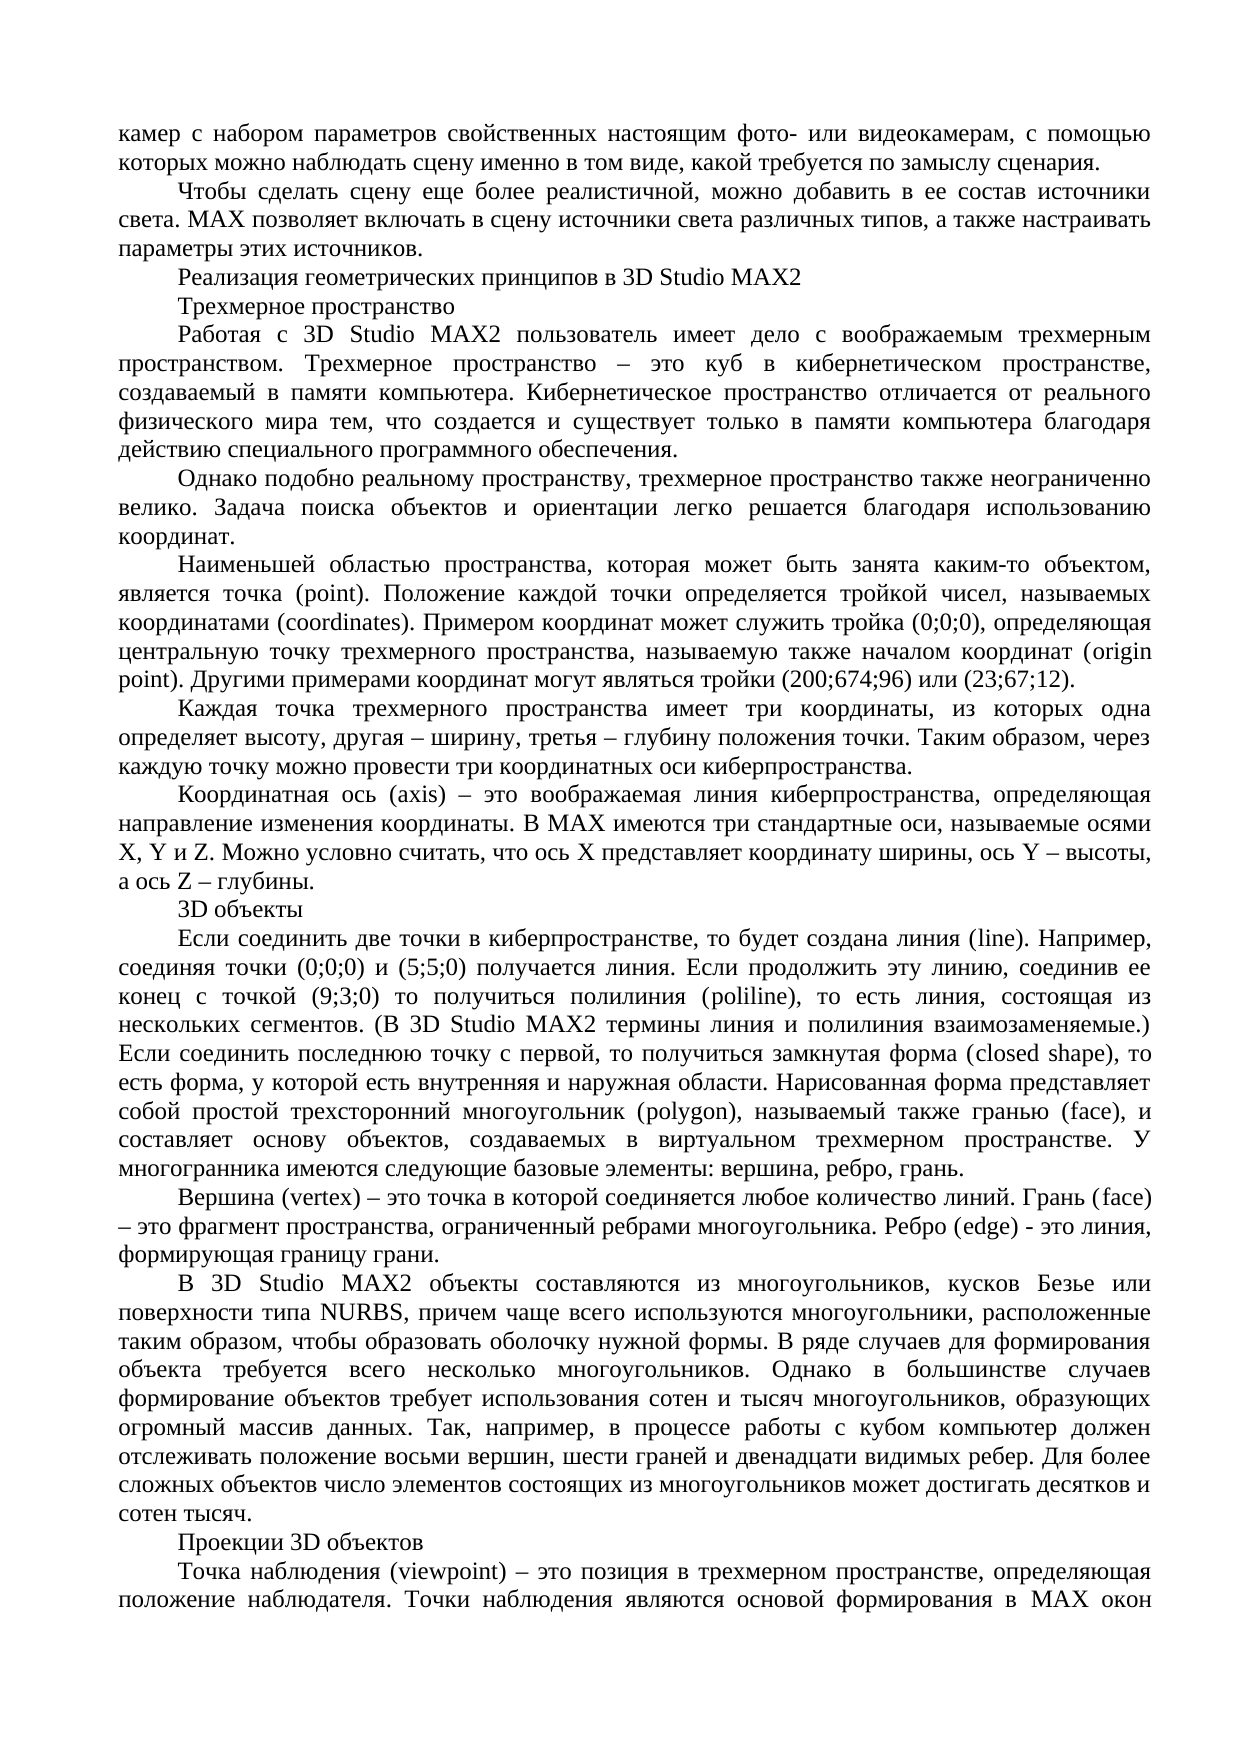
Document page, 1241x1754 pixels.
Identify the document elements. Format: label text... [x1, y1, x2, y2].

text В 3D Studio MAX2 объекты составляются из многоугольников, кусков Безье или поверхности типа NURBS, причем чаще всего используются многоугольники, расположенные таким образом, чтобы образовать оболочку нужной формы. В ряде случаев для формирования объекта требуется всего несколько многоугольников. Однако в большинстве случаев формирование объектов требует использования сотен и тысяч многоугольников, образующих огромный массив данных. Так, например, в процессе работы с кубом компьютер должен отслеживать положение восьми вершин, шести граней и двенадцати видимых ребер. Для более сложных объектов число элементов состоящих из многоугольников может достигать десятков и сотен тысяч. [118, 1268, 1152, 1527]
text Трехмерное пространство [118, 291, 1152, 319]
text Координатная ось (axis) – это воображаемая линия киберпространства, определяющая направление изменения координаты. В MAX имеются три стандартные оси, называемые осями X, Y и Z. Можно условно считать, что ось X представляет координату ширины, ось Y – высоты, а ось Z – глубины. [118, 779, 1152, 894]
text Проекции 3D объектов [118, 1527, 1152, 1556]
text Если соединить две точки в киберпространстве, то будет создана линия (line). Например, соединяя точки (0;0;0) и (5;5;0) получается линия. Если продолжить эту линию, соединив ее конец с точкой (9;3;0) то получиться полилиния (poliline), то есть линия, состоящая из нескольких сегментов. (В 3D Studio MAX2 термины линия и полилиния взаимозаменяемые.) Если соединить последнюю точку с первой, то получиться замкнутая форма (closed shape), то есть форма, у которой есть внутренняя и наружная области. Нарисованная форма представляет собой простой трехсторонний многоугольник (polygon), называемый также гранью (face), и составляет основу объектов, создаваемых в виртуальном трехмерном пространстве. У многогранника имеются следующие базовые элементы: вершина, ребро, грань. [118, 923, 1152, 1182]
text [118, 1556, 1152, 1613]
text 3D объекты [118, 894, 1152, 923]
text Вершина (vertex) – это точка в которой соединяется любое количество линий. Грань (face) – это фрагмент пространства, ограниченный ребрами многоугольника. Ребро (edge) - это линия, формирующая границу грани. [118, 1182, 1152, 1268]
text Наименьшей областью пространства, которая может быть занята каким-то объектом, является точка (point). Положение каждой точки определяется тройкой чисел, называемых координатами (coordinates). Примером координат может служить тройка (0;0;0), определяющая центральную точку трехмерного пространства, называемую также началом координат (origin point). Другими примерами координат могут являться тройки (200;674;96) или (23;67;12). [118, 549, 1152, 693]
text Реализация геометрических принципов в 3D Studio MAX2 [118, 262, 1152, 291]
text Работая с 3D Studio MAX2 пользователь имеет дело с воображаемым трехмерным пространством. Трехмерное пространство – это куб в кибернетическом пространстве, создаваемый в памяти компьютера. Кибернетическое пространство отличается от реального физического мира тем, что создается и существует только в памяти компьютера благодаря действию специального программного обеспечения. [118, 319, 1152, 463]
text Однако подобно реальному пространству, трехмерное пространство также неограниченно велико. Задача поиска объектов и ориентации легко решается благодаря использованию координат. [118, 463, 1152, 549]
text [118, 118, 1152, 176]
text Чтобы сделать сцену еще более реалистичной, можно добавить в ее состав источники света. MAX позволяет включать в сцену источники света различных типов, а также настраивать параметры этих источников. [118, 176, 1152, 262]
text Каждая точка трехмерного пространства имеет три координаты, из которых одна определяет высоту, другая – ширину, третья – глубину положения точки. Таким образом, через каждую точку можно провести три координатных оси киберпространства. [118, 693, 1152, 779]
